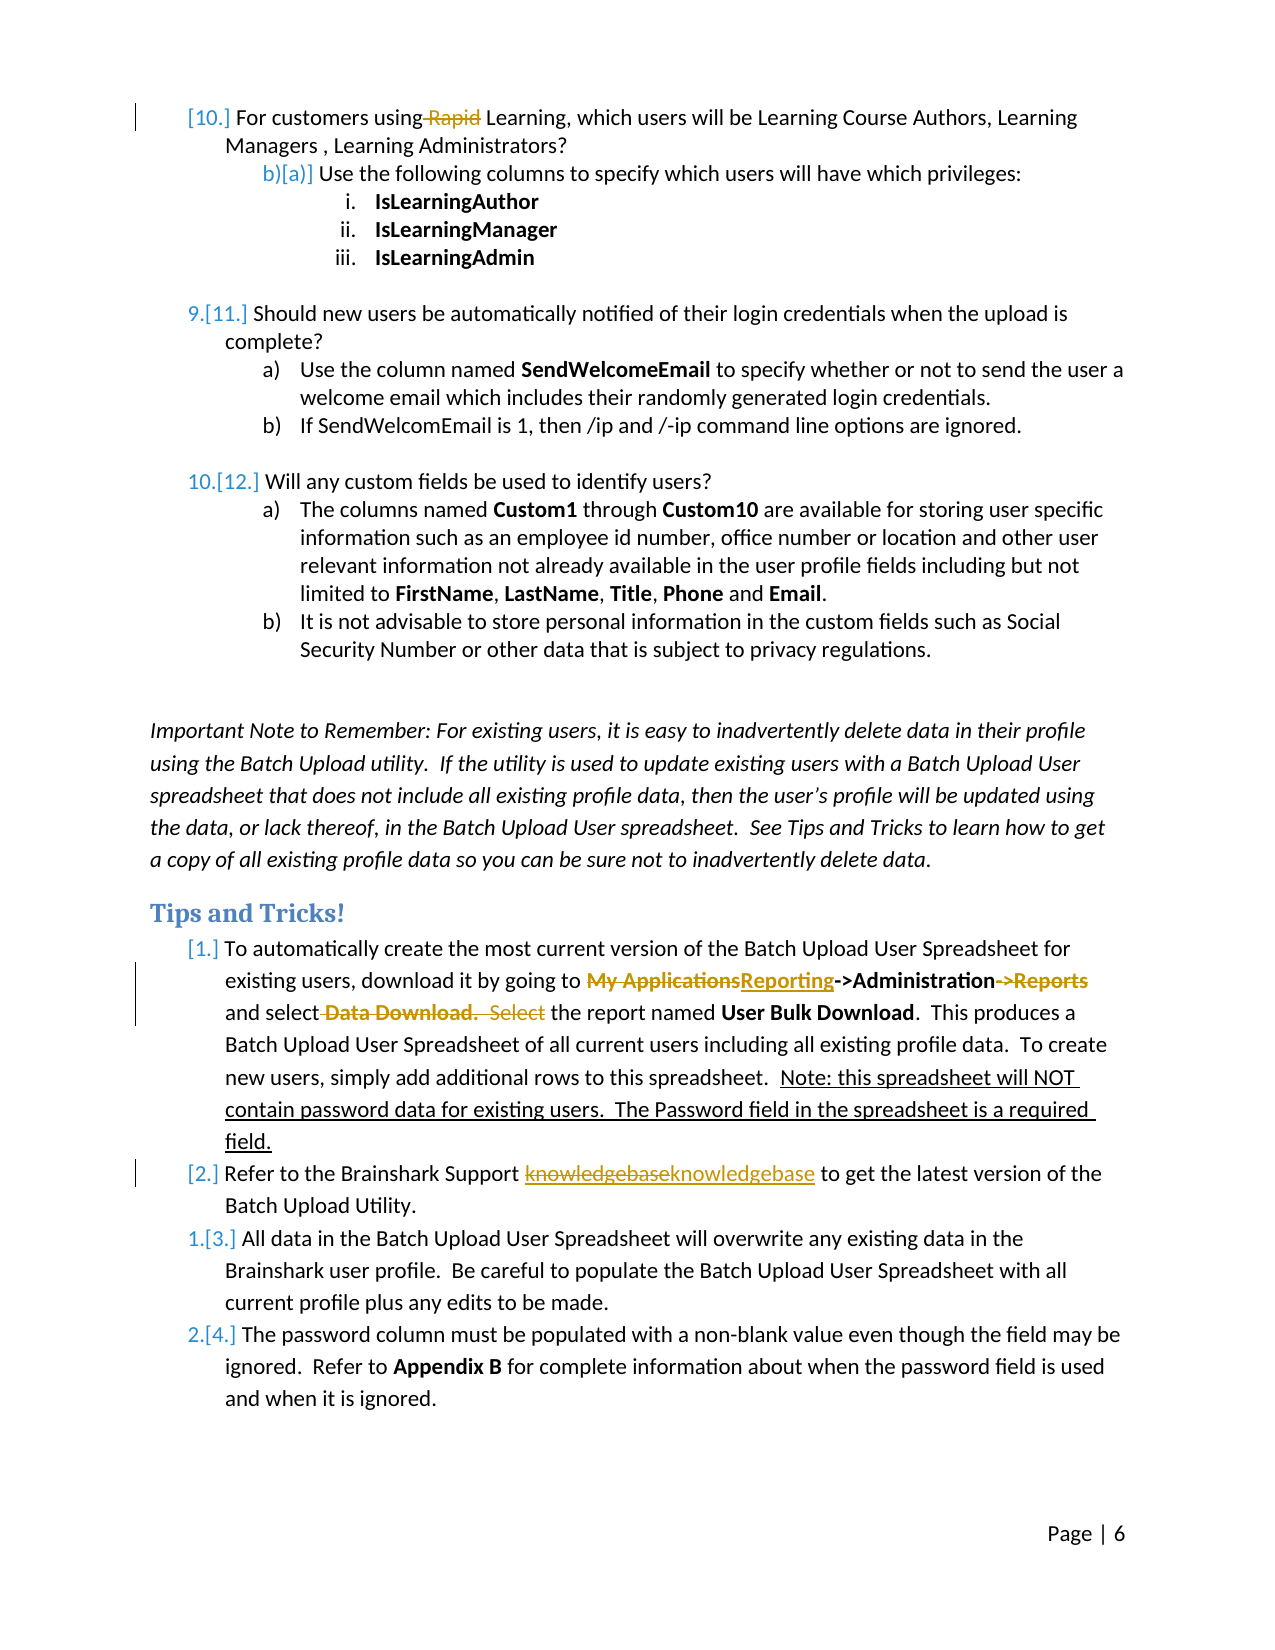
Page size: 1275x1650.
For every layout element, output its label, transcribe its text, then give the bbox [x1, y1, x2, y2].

list Will any custom fields be used to identify users? [187, 467, 1125, 495]
list It is not advisable to store personal information in the custom fields such as Social Security Number or other data that is subject to privacy regulations. [262, 607, 1125, 663]
list IsLearningAuthor [356, 187, 1125, 215]
list All data in the Batch Upload User Spreadsheet will overwrite any existing data in the Brainshark user profile. Be careful to populate the Batch Upload User Spreadsheet with all current profile plus any edits to be made. [187, 1224, 1125, 1316]
text Important Note to Remember: For existing users, it is easy to inadvertently delete data in their profile using the Batch Upload utility. If the utility is used to update existing users with a Batch Upload User spreadsheet that does not include all existing profile data, then the user’s profile will be updated using the data, or lack thereof, in the Batch Upload User spreadsheet. See Tips and Tricks to learn how to get a copy of all existing profile data so you can be sure not to inadvertently delete data. [150, 716, 1125, 873]
list IsLearningManager [356, 215, 1125, 243]
list Should new users be automatically notified of their login credentials when the upload is complete? [187, 299, 1125, 355]
list Refer to the Brainshark Support to get the latest version of the Batch Upload Utility. [187, 1159, 1125, 1219]
list Use the following columns to specify which users will have which privileges: [262, 159, 1125, 187]
list To automatically create the most current version of the Batch Upload User Spreadsheet for existing users, download it by going to ->Administration and select the report named User Bulk Download. This produces a Batch Upload User Spreadsheet of all current users including all existing profile data. To create new users, simply add additional rows to this spreadsheet. Note: this spreadsheet will NOT contain password data for existing users. The Password field in the spreadsheet is a required field. [187, 934, 1125, 1155]
list Use the column named SendWelcomeEmail to specify whether or not to send the user a welcome email which includes their randomly generated login credentials. [262, 355, 1125, 411]
subtitle Tips and Tricks! [150, 898, 1125, 929]
list The password column must be populated with a non-blank value even though the field may be ignored. Refer to Appendix B for complete information about when the password field is used and when it is ignored. [187, 1320, 1125, 1413]
list The columns named Custom1 through Custom10 are available for storing user specific information such as an employee id number, office number or location and other user relevant information not already available in the user profile fields including but not limited to FirstName, LastName, Title, Phone and Email. [262, 495, 1125, 607]
list If SendWelcomEmail is 1, then /ip and /-ip command line options are ignored. [262, 411, 1125, 439]
list IsLearningAdmin [356, 243, 1125, 271]
list For customers using Learning, which users will be Learning Course Authors, Learning Managers , Learning Administrators? [187, 103, 1125, 159]
